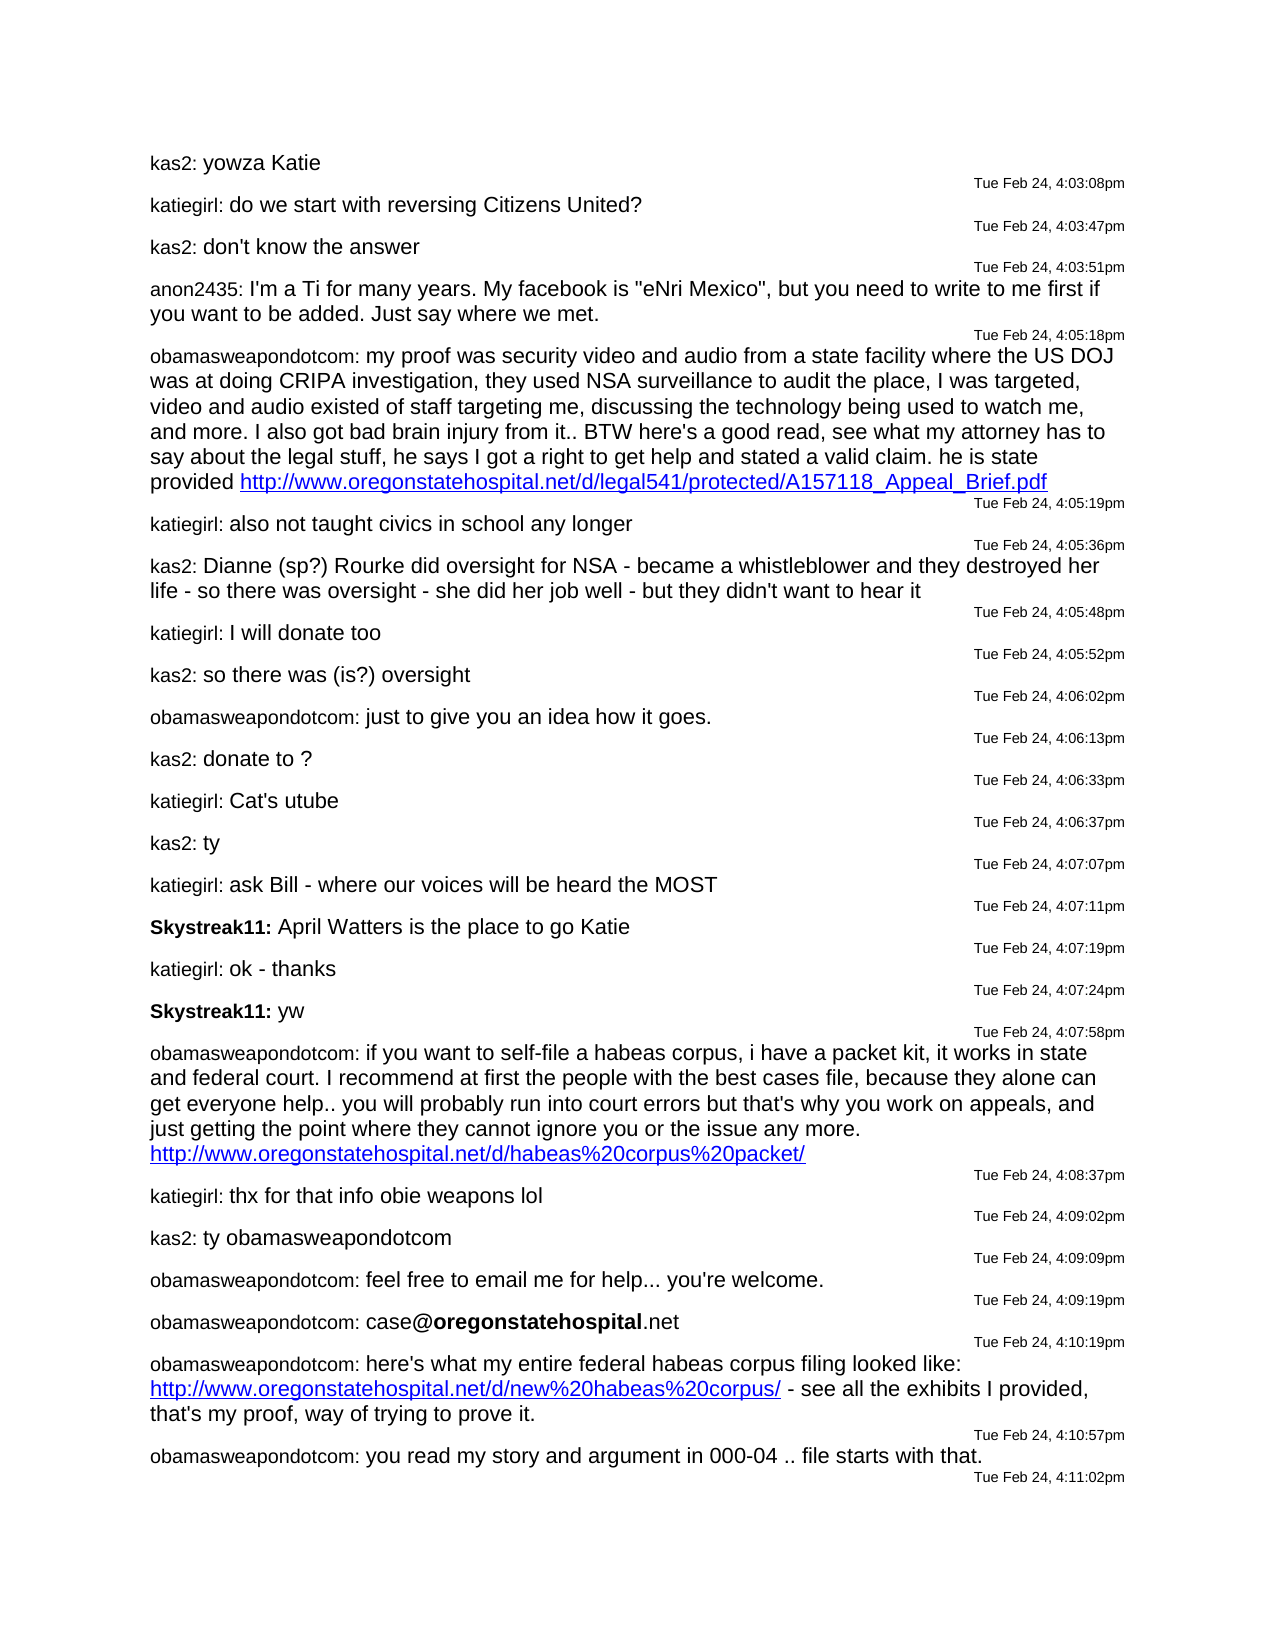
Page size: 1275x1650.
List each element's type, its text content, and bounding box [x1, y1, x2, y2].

text obamasweapondotcom: my proof was security video and audio from a state facility where the US DOJ was at doing CRIPA investigation, they used NSA surveillance to audit the place, I was targeted, video and audio existed of staff targeting me, discussing the technology being used to watch me, and more. I also got bad brain injury from it.. BTW here's a good read, see what my attorney has to say about the legal stuff, he says I got a right to get help and stated a valid claim. he is state provided http://www.oregonstatehospital.net/d/legal541/protected/A157118_Appeal_Brief.pdf [150, 343, 1125, 494]
text obamasweapondotcom: case@oregonstatehospital.net [150, 1309, 1125, 1334]
text Tue Feb 24, 4:06:13pm [150, 729, 1125, 746]
text Skystreak11: April Watters is the place to go Katie [150, 914, 1125, 939]
text kas2: so there was (is?) oversight [150, 662, 1125, 687]
text obamasweapondotcom: you read my story and argument in 000-04 .. file starts with that. [150, 1443, 1125, 1468]
text Tue Feb 24, 4:05:36pm [150, 536, 1125, 553]
text Tue Feb 24, 4:09:19pm [150, 1292, 1125, 1309]
text Tue Feb 24, 4:07:58pm [150, 1023, 1125, 1040]
text katiegirl: also not taught civics in school any longer [150, 511, 1125, 536]
text Tue Feb 24, 4:06:02pm [150, 687, 1125, 704]
text Tue Feb 24, 4:07:24pm [150, 981, 1125, 998]
text katiegirl: thx for that info obie weapons lol [150, 1183, 1125, 1208]
text obamasweapondotcom: if you want to self-file a habeas corpus, i have a packet kit, it works in state and federal court. I recommend at first the people with the best cases file, because they alone can get everyone help.. you will probably run into court errors but that's why you work on appeals, and just getting the point where they cannot ignore you or the issue any more. http://www.oregonstatehospital.net/d/habeas%20corpus%20packet/ [150, 1040, 1125, 1166]
text kas2: ty obamasweapondotcom [150, 1225, 1125, 1250]
text Tue Feb 24, 4:10:57pm [150, 1426, 1125, 1443]
text Tue Feb 24, 4:09:09pm [150, 1250, 1125, 1267]
text katiegirl: ask Bill - where our voices will be heard the MOST [150, 872, 1125, 897]
text katiegirl: do we start with reversing Citizens United? [150, 192, 1125, 217]
text katiegirl: Cat's utube [150, 788, 1125, 813]
text Tue Feb 24, 4:07:11pm [150, 897, 1125, 914]
text Tue Feb 24, 4:10:19pm [150, 1334, 1125, 1351]
text Tue Feb 24, 4:09:02pm [150, 1208, 1125, 1225]
text Tue Feb 24, 4:05:18pm [150, 326, 1125, 343]
text obamasweapondotcom: here's what my entire federal habeas corpus filing looked like: http://www.oregonstatehospital.net/d/new%20habeas%20corpus/ - see all the exhibits I provided, that's my proof, way of trying to prove it. [150, 1351, 1125, 1426]
text katiegirl: ok - thanks [150, 956, 1125, 981]
text kas2: Dianne (sp?) Rourke did oversight for NSA - became a whistleblower and they destroyed her life - so there was oversight - she did her job well - but they didn't want to hear it [150, 553, 1125, 603]
text Tue Feb 24, 4:11:02pm [150, 1468, 1125, 1485]
text anon2435: I'm a Ti for many years. My facebook is "eNri Mexico", but you need to write to me first if you want to be added. Just say where we met. [150, 276, 1125, 326]
text obamasweapondotcom: just to give you an idea how it goes. [150, 704, 1125, 729]
text Tue Feb 24, 4:08:37pm [150, 1166, 1125, 1183]
text kas2: donate to ? [150, 746, 1125, 771]
text Tue Feb 24, 4:07:07pm [150, 855, 1125, 872]
text kas2: yowza Katie [150, 150, 1125, 175]
text Tue Feb 24, 4:05:19pm [150, 494, 1125, 511]
text Tue Feb 24, 4:06:33pm [150, 771, 1125, 788]
text Skystreak11: yw [150, 998, 1125, 1023]
text Tue Feb 24, 4:03:51pm [150, 259, 1125, 276]
text kas2: don't know the answer [150, 234, 1125, 259]
text Tue Feb 24, 4:03:08pm [150, 175, 1125, 192]
text Tue Feb 24, 4:06:37pm [150, 813, 1125, 830]
text Tue Feb 24, 4:07:19pm [150, 939, 1125, 956]
text obamasweapondotcom: feel free to email me for help... you're welcome. [150, 1267, 1125, 1292]
text Tue Feb 24, 4:03:47pm [150, 217, 1125, 234]
text kas2: ty [150, 830, 1125, 855]
text Tue Feb 24, 4:05:48pm [150, 603, 1125, 620]
text katiegirl: I will donate too [150, 620, 1125, 646]
text Tue Feb 24, 4:05:52pm [150, 646, 1125, 662]
